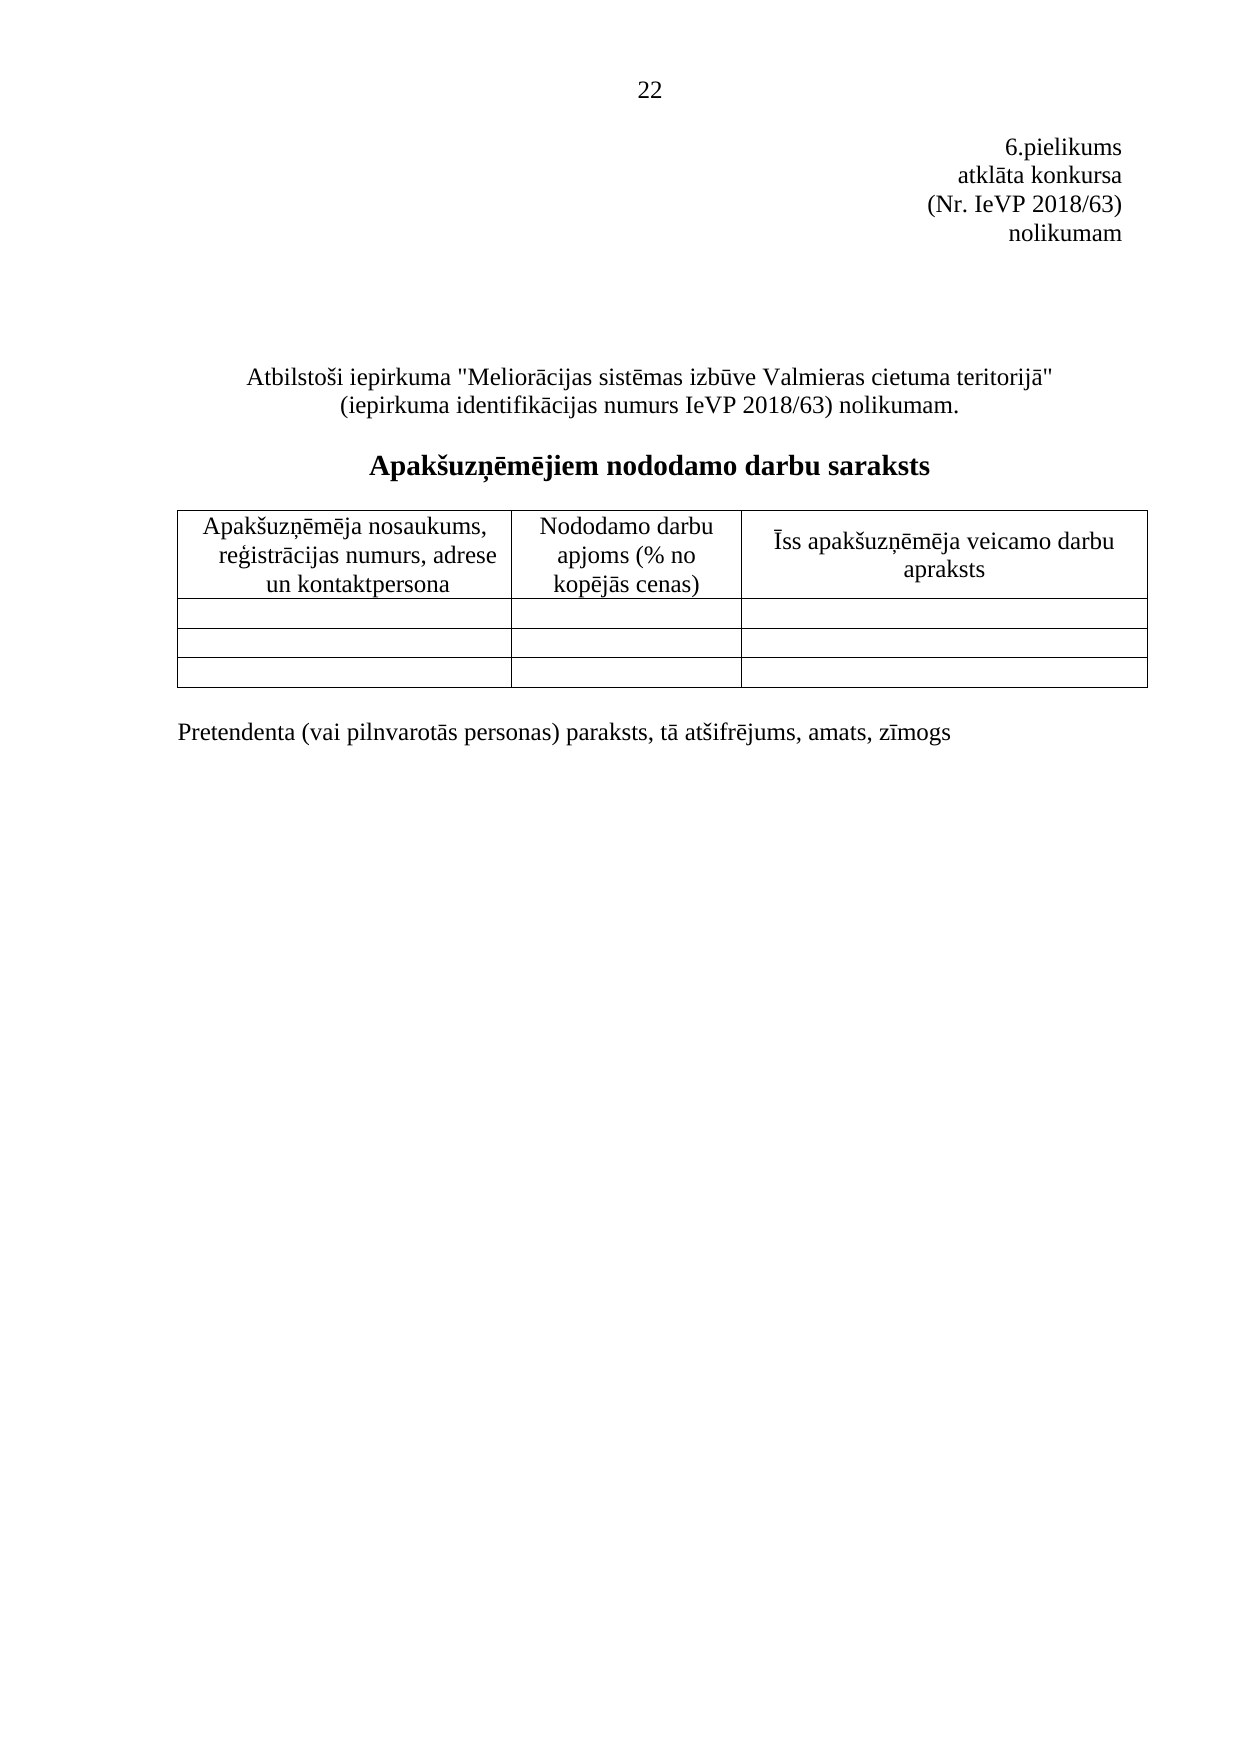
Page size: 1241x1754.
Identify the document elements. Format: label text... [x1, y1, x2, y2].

text nolikumam [177, 218, 1122, 247]
table_cell [512, 658, 741, 687]
list 6.pielikums [252, 132, 1122, 161]
text atklāta konkursa [177, 161, 1122, 189]
table_cell [742, 599, 1147, 627]
text (Nr. IeVP 2018/63) [177, 189, 1122, 218]
table_header Īss apakšuzņēmēja veicamo darbu apraksts [742, 511, 1147, 598]
table_cell [742, 658, 1147, 687]
table_cell [178, 658, 511, 687]
text (iepirkuma identifikācijas numurs IeVP 2018/63) nolikumam. [177, 391, 1122, 419]
table_cell [178, 629, 511, 657]
table_header Nododamo darbu apjoms (% no kopējās cenas) [512, 511, 741, 598]
text Apakšuzņēmējiem nododamo darbu saraksts [177, 448, 1122, 482]
table_cell [512, 629, 741, 657]
text Pretendenta (vai pilnvarotās personas) paraksts, tā atšifrējums, amats, zīmogs [177, 717, 1122, 746]
table_cell [742, 629, 1147, 657]
table_header Apakšuzņēmēja nosaukums, reģistrācijas numurs, adrese un kontaktpersona [178, 511, 511, 598]
table_cell [512, 599, 741, 627]
text Atbilstoši iepirkuma "Meliorācijas sistēmas izbūve Valmieras cietuma teritorijā" [177, 362, 1122, 391]
table_cell [178, 599, 511, 627]
